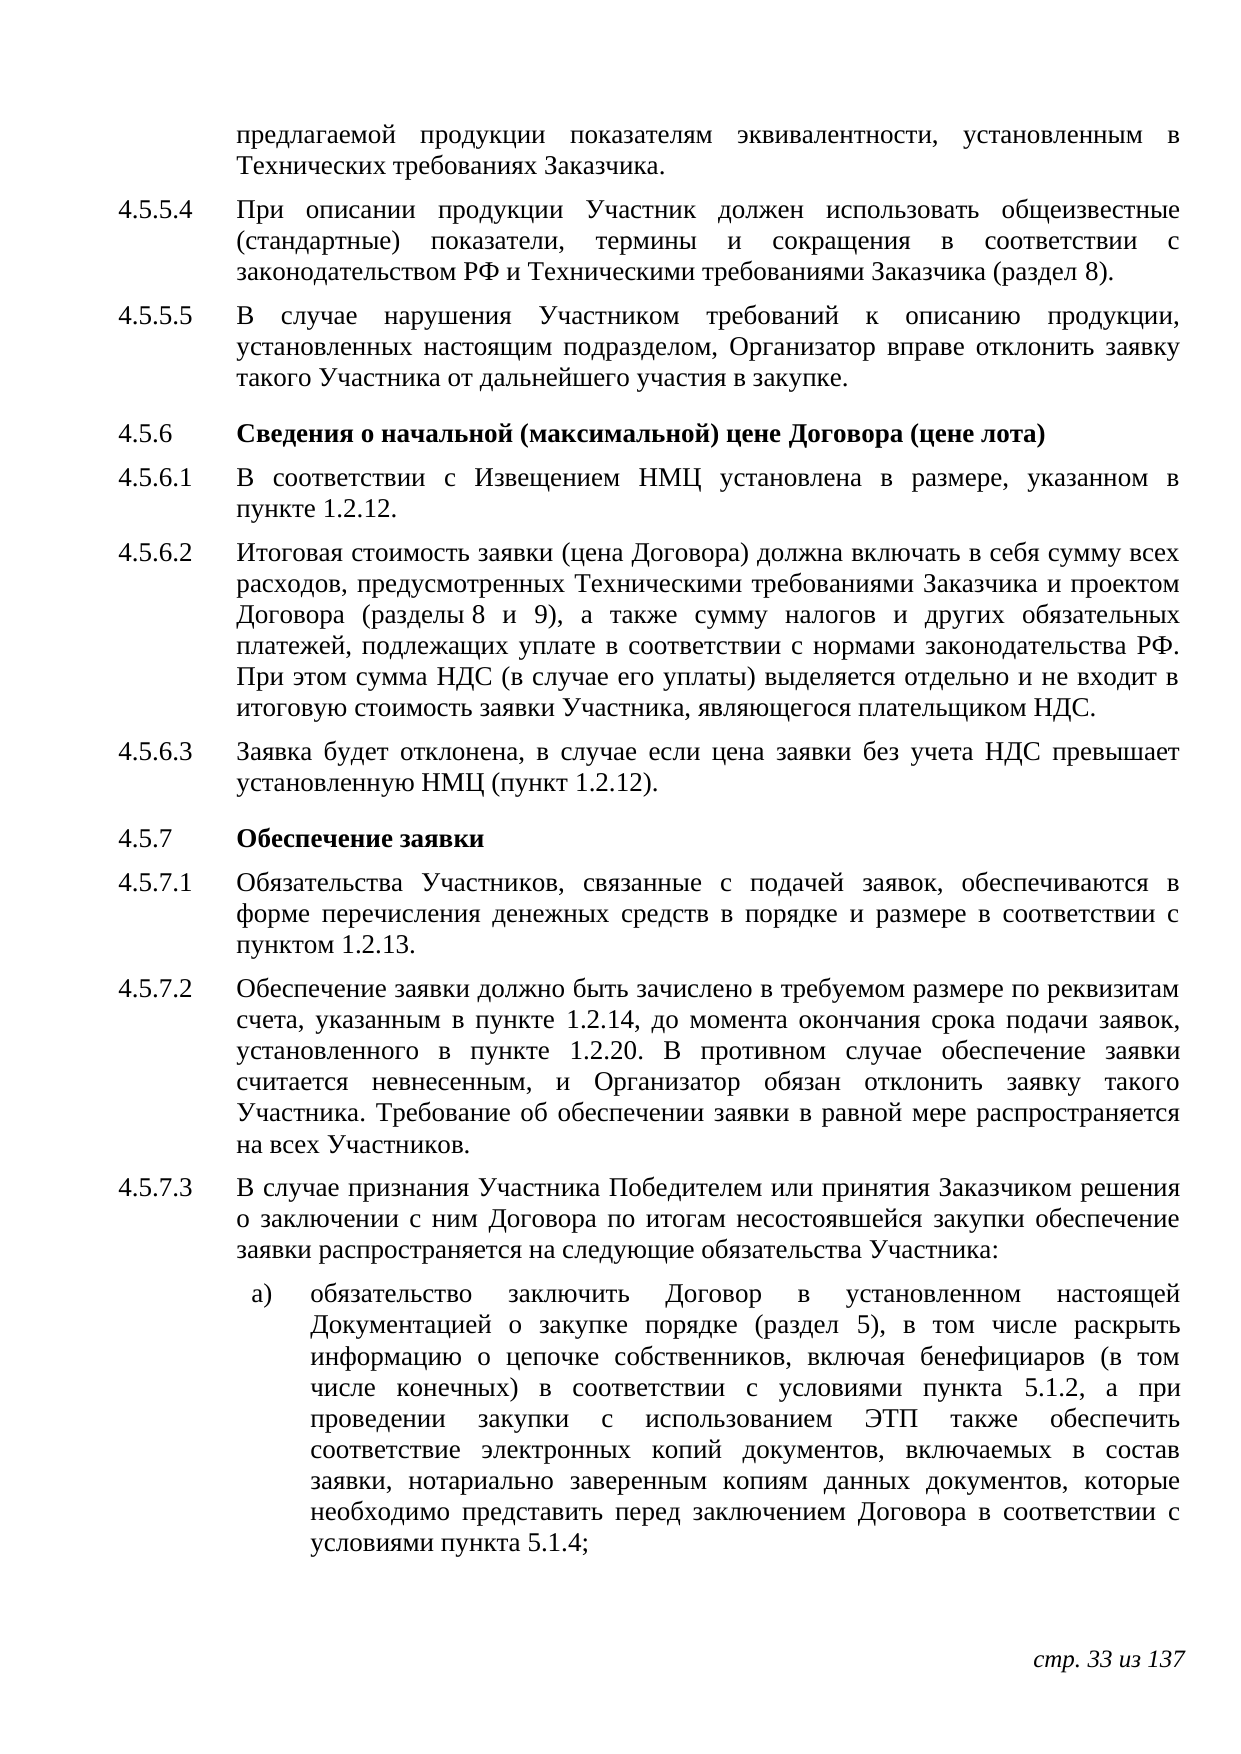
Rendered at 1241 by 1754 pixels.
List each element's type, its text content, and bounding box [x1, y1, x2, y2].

text Сведения о начальной (максимальной) цене Договора (цене лота) [118, 417, 1181, 448]
text В случае признания Участника Победителем или принятия Заказчиком решения о заключении с ним Договора по итогам несостоявшейся закупки обеспечение заявки распространяется на следующие обязательства Участника: [118, 1171, 1181, 1265]
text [118, 118, 1181, 180]
text Заявка будет отклонена, в случае если цена заявки без учета НДС превышает установленную НМЦ (пункт 1.2.12). [118, 735, 1181, 797]
text Обеспечение заявки [118, 822, 1181, 853]
text В случае нарушения Участником требований к описанию продукции, установленных настоящим подразделом, Организатор вправе отклонить заявку такого Участника от дальнейшего участия в закупке. [118, 299, 1181, 392]
text Обеспечение заявки должно быть зачислено в требуемом размере по реквизитам счета, указанным в пункте 1.2.14, до момента окончания срока подачи заявок, установленного в пункте 1.2.20. В противном случае обеспечение заявки считается невнесенным, и Организатор обязан отклонить заявку такого Участника. Требование об обеспечении заявки в равной мере распространяется на всех Участников. [118, 972, 1181, 1159]
text обязательство заключить Договор в установленном настоящей Документацией о закупке порядке (раздел 5), в том числе раскрыть информацию о цепочке собственников, включая бенефициаров (в том числе конечных) в соответствии с условиями пункта 5.1.2, а при проведении закупки с использованием ЭТП также обеспечить соответствие электронных копий документов, включаемых в состав заявки, нотариально заверенным копиям данных документов, которые необходимо представить перед заключением Договора в соответствии с условиями пункта 5.1.4; [251, 1277, 1181, 1558]
text Итоговая стоимость заявки (цена Договора) должна включать в себя сумму всех расходов, предусмотренных Техническими требованиями Заказчика и проектом Договора (разделы 8 и 9), а также сумму налогов и других обязательных платежей, подлежащих уплате в соответствии с нормами законодательства РФ. При этом сумма НДС (в случае его уплаты) выделяется отдельно и не входит в итоговую стоимость заявки Участника, являющегося плательщиком НДС. [118, 536, 1181, 723]
text Обязательства Участников, связанные с подачей заявок, обеспечиваются в форме перечисления денежных средств в порядке и размере в соответствии с пунктом 1.2.13. [118, 866, 1181, 959]
text При описании продукции Участник должен использовать общеизвестные (стандартные) показатели, термины и сокращения в соответствии с законодательством РФ и Техническими требованиями Заказчика (раздел 8). [118, 193, 1181, 286]
text В соответствии с Извещением НМЦ установлена в размере, указанном в пункте 1.2.12. [118, 461, 1181, 523]
